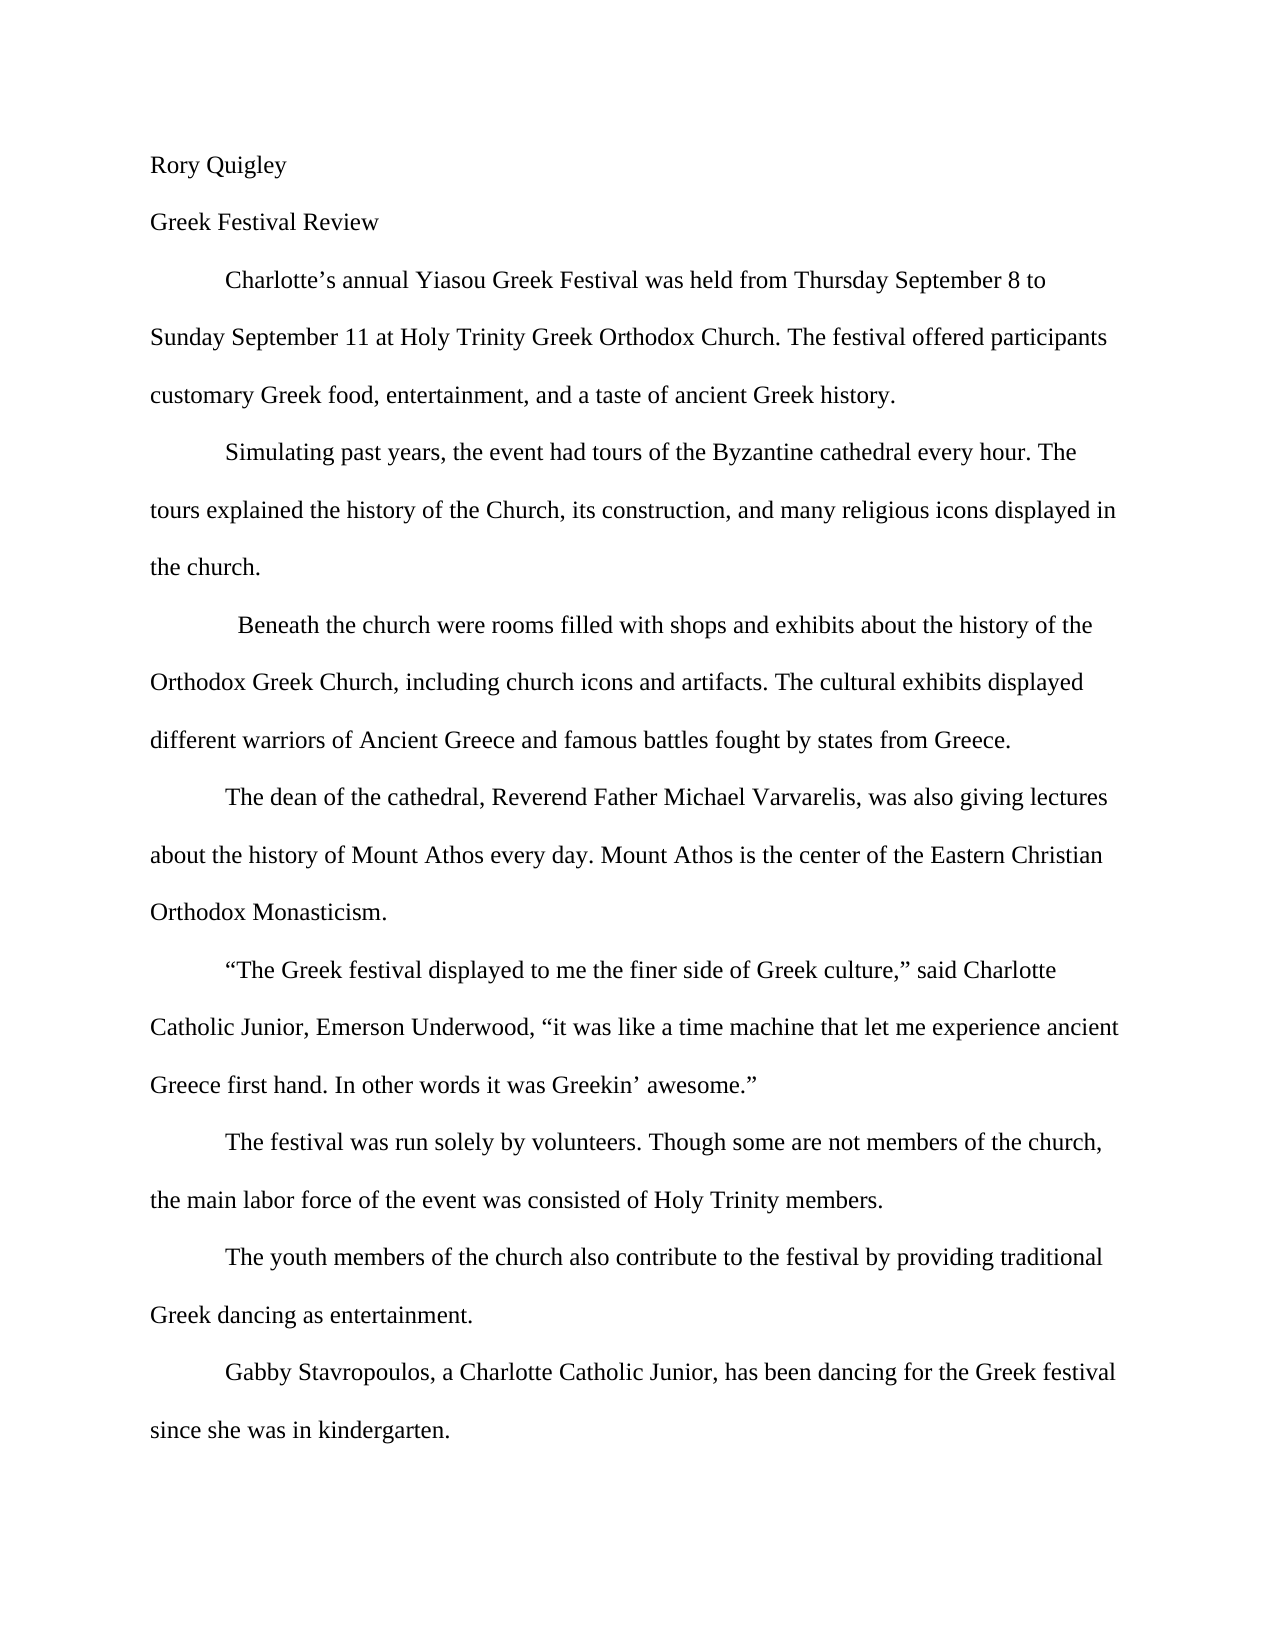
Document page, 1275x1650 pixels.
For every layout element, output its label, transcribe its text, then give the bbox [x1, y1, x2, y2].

text The festival was run solely by volunteers. Though some are not members of the church, the main labor force of the event was consisted of Holy Trinity members. [150, 1127, 1125, 1214]
text The dean of the cathedral, Reverend Father Michael Varvarelis, was also giving lectures about the history of Mount Athos every day. Mount Athos is the center of the Eastern Christian Orthodox Monasticism. [150, 782, 1125, 926]
text Simulating past years, the event had tours of the Byzantine cathedral every hour. The tours explained the history of the Church, its construction, and many religious icons displayed in the church. [150, 437, 1125, 581]
text Beneath the church were rooms filled with shops and exhibits about the history of the Orthodox Greek Church, including church icons and artifacts. The cultural exhibits displayed different warriors of Ancient Greece and famous battles fought by states from Greece. [150, 610, 1125, 754]
text Charlotte’s annual Yiasou Greek Festival was held from Thursday September 8 to Sunday September 11 at Holy Trinity Greek Orthodox Church. The festival offered participants customary Greek food, entertainment, and a taste of ancient Greek history. [150, 265, 1125, 409]
text Rory Quigley [150, 150, 1125, 179]
text Greek Festival Review [150, 207, 1125, 236]
text The youth members of the church also contribute to the festival by providing traditional Greek dancing as entertainment. [150, 1242, 1125, 1329]
text Gabby Stavropoulos, a Charlotte Catholic Junior, has been dancing for the Greek festival since she was in kindergarten. [150, 1357, 1125, 1444]
text “The Greek festival displayed to me the finer side of Greek culture,” said Charlotte Catholic Junior, Emerson Underwood, “it was like a time machine that let me experience ancient Greece first hand. In other words it was Greekin’ awesome.” [150, 955, 1125, 1099]
